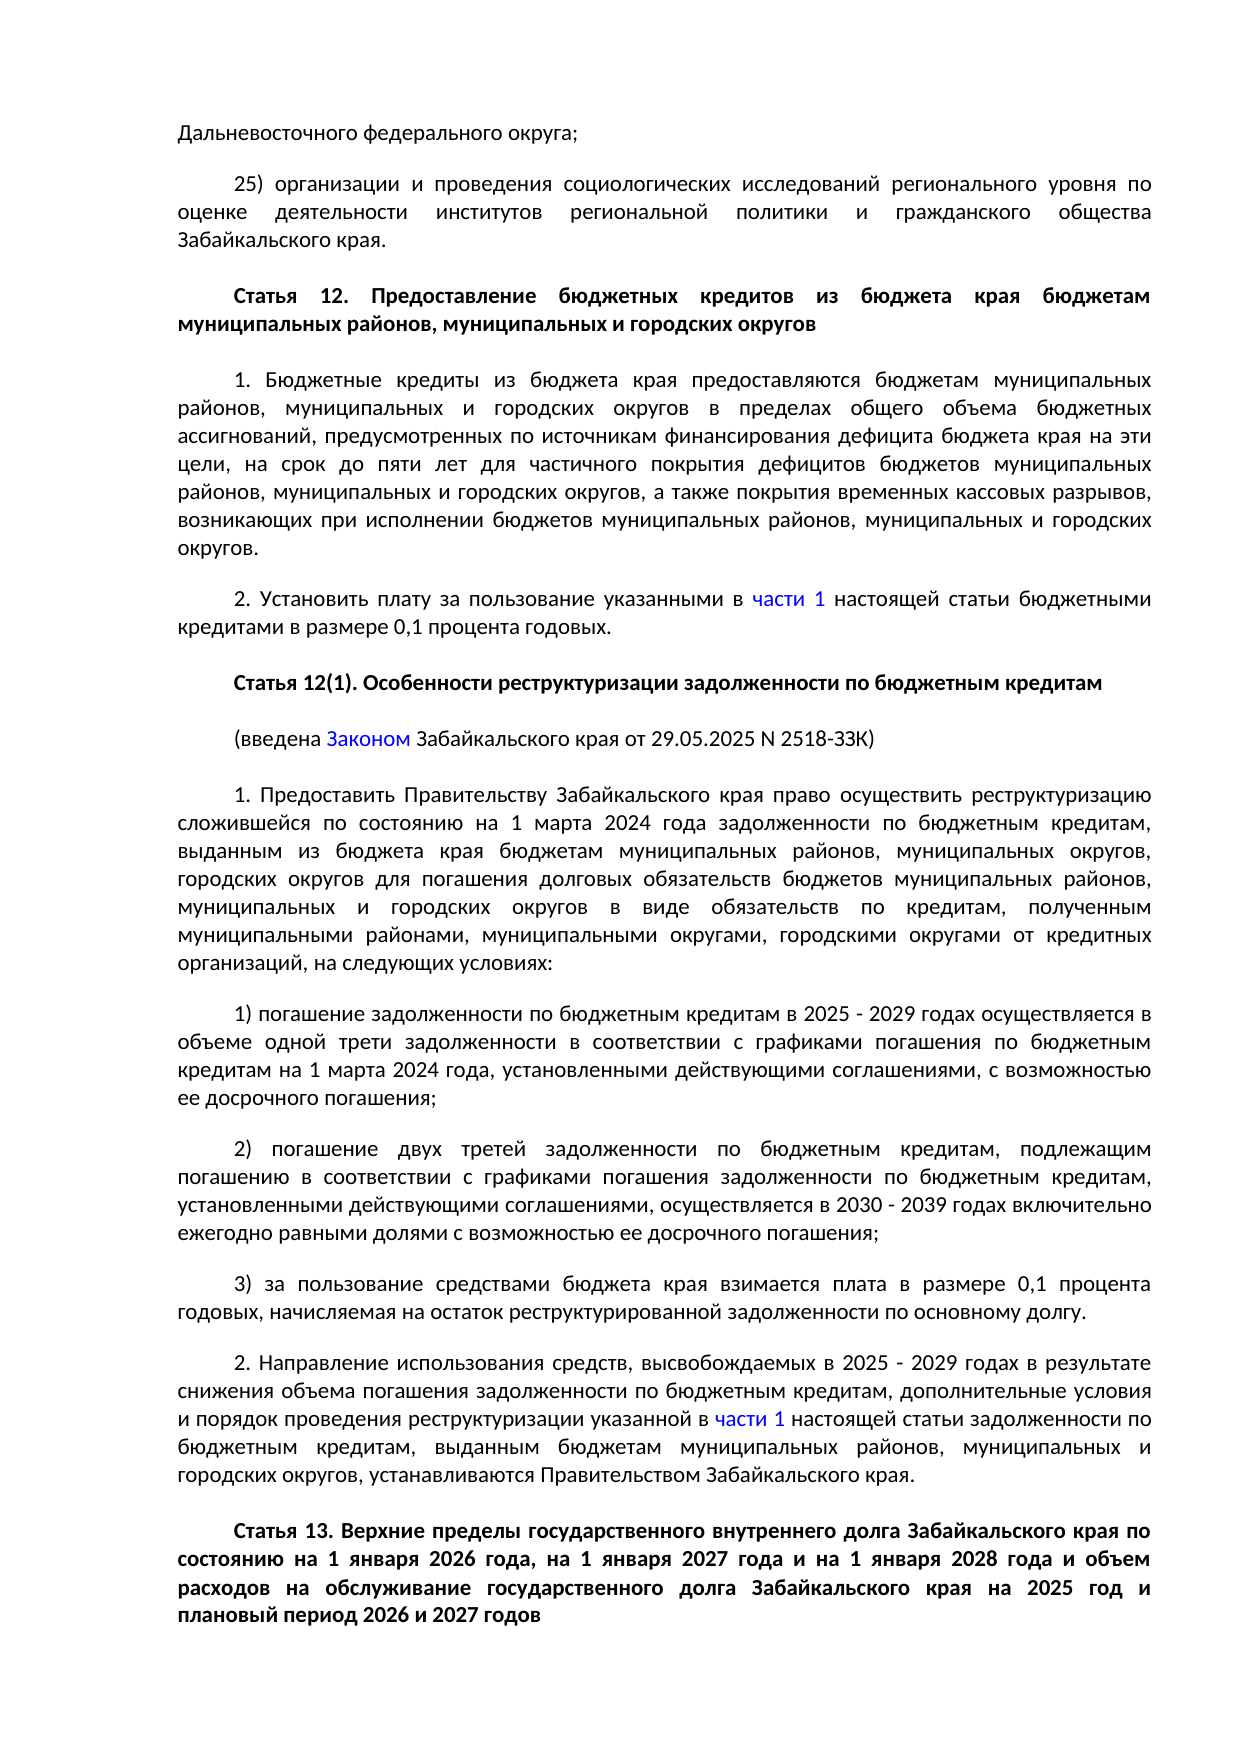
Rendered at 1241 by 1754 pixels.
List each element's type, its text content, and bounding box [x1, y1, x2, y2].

text 2. Направление использования средств, высвобождаемых в 2025 - 2029 годах в результате снижения объема погашения задолженности по бюджетным кредитам, дополнительные условия и порядок проведения реструктуризации указанной в части 1 настоящей статьи задолженности по бюджетным кредитам, выданным бюджетам муниципальных районов, муниципальных и городских округов, устанавливаются Правительством Забайкальского края. [177, 1348, 1152, 1488]
title Статья 12(1). Особенности реструктуризации задолженности по бюджетным кредитам [177, 668, 1152, 696]
text 2. Установить плату за пользование указанными в части 1 настоящей статьи бюджетными кредитами в размере 0,1 процента годовых. [177, 584, 1152, 640]
text (введена Законом Забайкальского края от 29.05.2025 N 2518-ЗЗК) [177, 724, 1152, 752]
title Статья 13. Верхние пределы государственного внутреннего долга Забайкальского края по состоянию на 1 января 2026 года, на 1 января 2027 года и на 1 января 2028 года и объем расходов на обслуживание государственного долга Забайкальского края на 2025 год и плановый период 2026 и 2027 годов [177, 1517, 1152, 1629]
text 2) погашение двух третей задолженности по бюджетным кредитам, подлежащим погашению в соответствии с графиками погашения задолженности по бюджетным кредитам, установленными действующими соглашениями, осуществляется в 2030 - 2039 годах включительно ежегодно равными долями с возможностью ее досрочного погашения; [177, 1134, 1152, 1247]
text 1. Бюджетные кредиты из бюджета края предоставляются бюджетам муниципальных районов, муниципальных и городских округов в пределах общего объема бюджетных ассигнований, предусмотренных по источникам финансирования дефицита бюджета края на эти цели, на срок до пяти лет для частичного покрытия дефицитов бюджетов муниципальных районов, муниципальных и городских округов, а также покрытия временных кассовых разрывов, возникающих при исполнении бюджетов муниципальных районов, муниципальных и городских округов. [177, 365, 1152, 561]
title Статья 12. Предоставление бюджетных кредитов из бюджета края бюджетам муниципальных районов, муниципальных и городских округов [177, 281, 1152, 337]
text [177, 118, 1152, 146]
text 3) за пользование средствами бюджета края взимается плата в размере 0,1 процента годовых, начисляемая на остаток реструктурированной задолженности по основному долгу. [177, 1269, 1152, 1326]
text 1. Предоставить Правительству Забайкальского края право осуществить реструктуризацию сложившейся по состоянию на 1 марта 2024 года задолженности по бюджетным кредитам, выданным из бюджета края бюджетам муниципальных районов, муниципальных округов, городских округов для погашения долговых обязательств бюджетов муниципальных районов, муниципальных и городских округов в виде обязательств по кредитам, полученным муниципальными районами, муниципальными округами, городскими округами от кредитных организаций, на следующих условиях: [177, 780, 1152, 977]
text 1) погашение задолженности по бюджетным кредитам в 2025 - 2029 годах осуществляется в объеме одной трети задолженности в соответствии с графиками погашения по бюджетным кредитам на 1 марта 2024 года, установленными действующими соглашениями, с возможностью ее досрочного погашения; [177, 999, 1152, 1112]
text 25) организации и проведения социологических исследований регионального уровня по оценке деятельности институтов региональной политики и гражданского общества Забайкальского края. [177, 169, 1152, 253]
